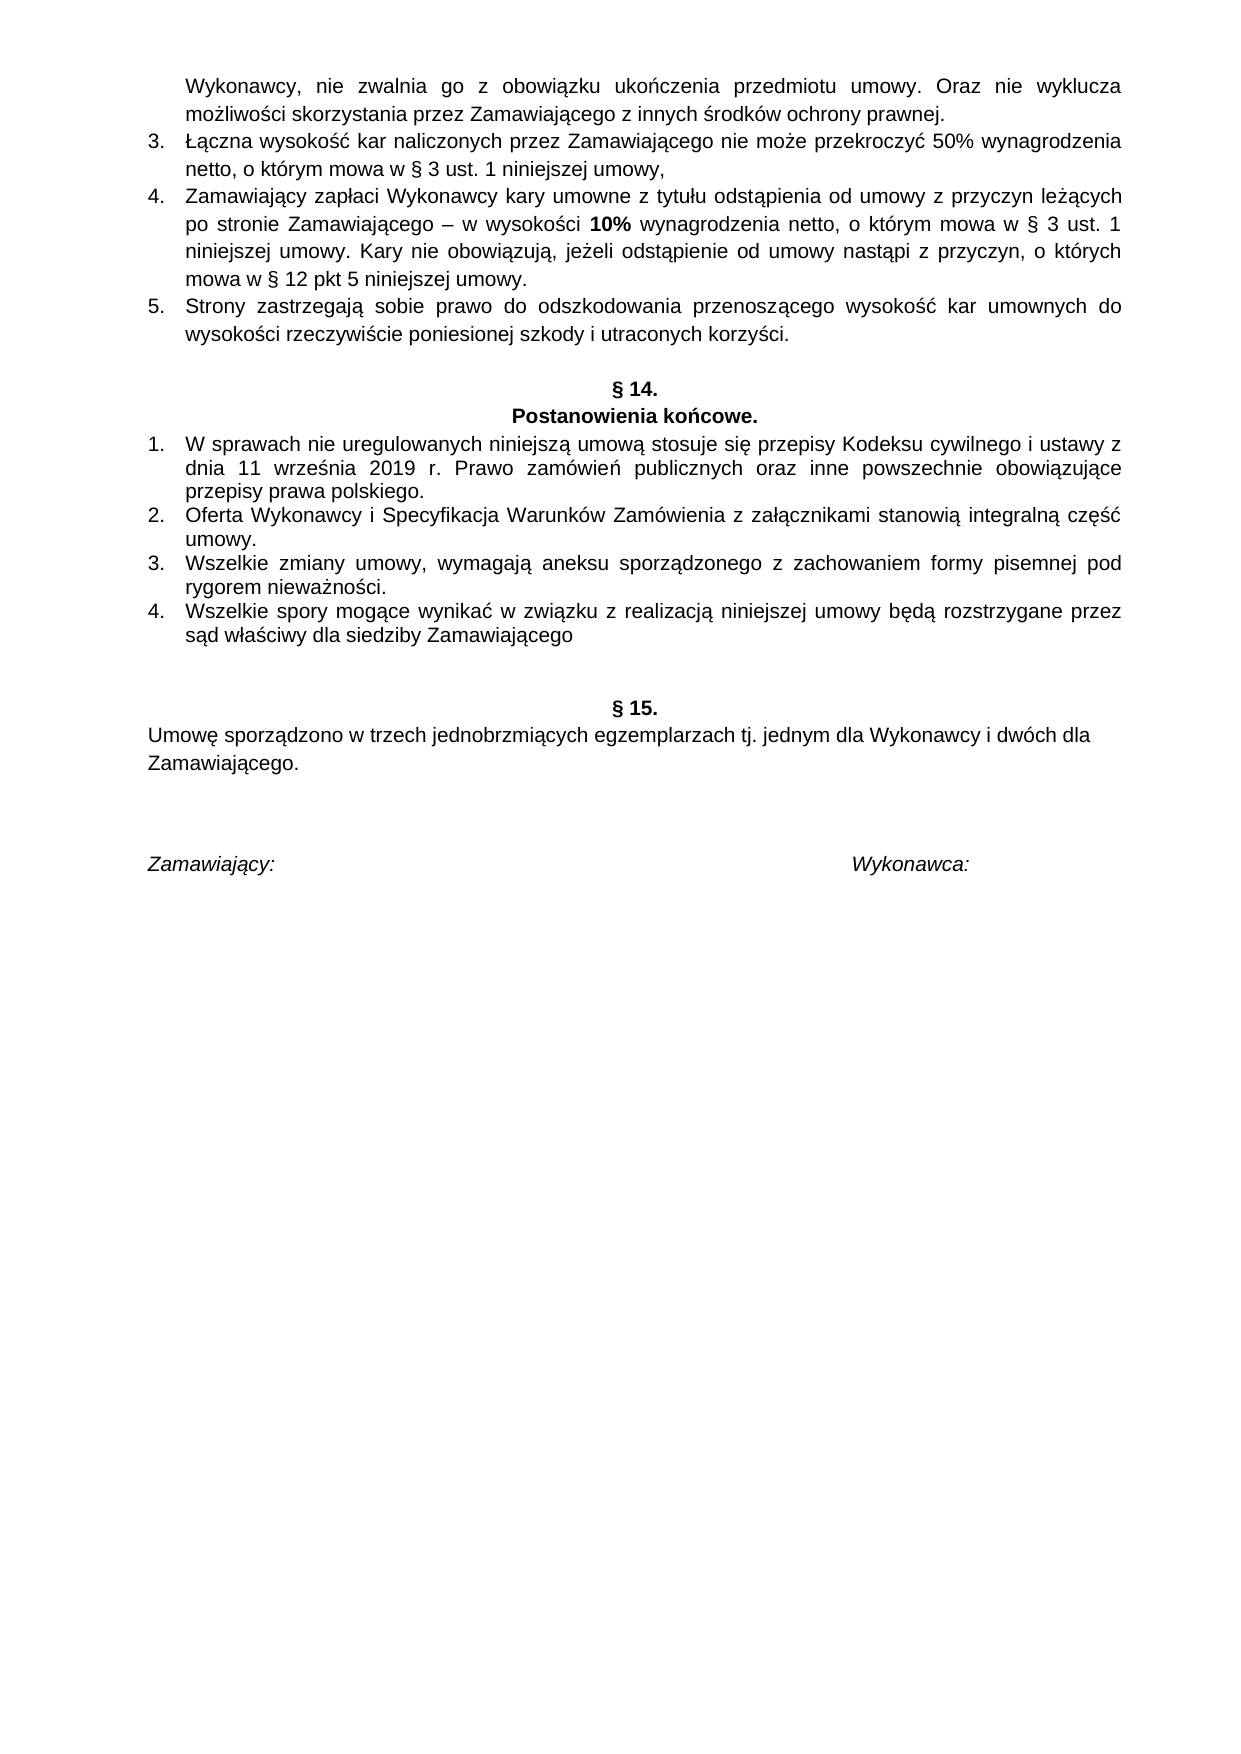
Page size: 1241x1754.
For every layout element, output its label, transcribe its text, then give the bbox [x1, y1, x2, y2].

text Postanowienia końcowe. [148, 404, 1122, 428]
text § 15. [148, 695, 1122, 719]
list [148, 74, 1122, 125]
list Łączna wysokość kar naliczonych przez Zamawiającego nie może przekroczyć 50% wynagrodzenia netto, o którym mowa w § 3 ust. 1 niniejszej umowy, [148, 129, 1122, 180]
list Wszelkie zmiany umowy, wymagają aneksu sporządzonego z zachowaniem formy pisemnej pod rygorem nieważności. [148, 551, 1122, 599]
list Oferta Wykonawcy i Specyfikacja Warunków Zamówienia z załącznikami stanowią integralną część umowy. [148, 503, 1122, 551]
text Umowę sporządzono w trzech jednobrzmiących egzemplarzach tj. jednym dla Wykonawcy i dwóch dla Zamawiającego. [148, 723, 1122, 774]
list Strony zastrzegają sobie prawo do odszkodowania przenoszącego wysokość kar umownych do wysokości rzeczywiście poniesionej szkody i utraconych korzyści. [148, 294, 1122, 345]
list Wszelkie spory mogące wynikać w związku z realizacją niniejszej umowy będą rozstrzygane przez sąd właściwy dla siedziby Zamawiającego [148, 599, 1122, 647]
list Zamawiający zapłaci Wykonawcy kary umowne z tytułu odstąpienia od umowy z przyczyn leżących po stronie Zamawiającego – w wysokości 10% wynagrodzenia netto, o którym mowa w § 3 ust. 1 niniejszej umowy. Kary nie obowiązują, jeżeli odstąpienie od umowy nastąpi z przyczyn, o których mowa w § 12 pkt 5 niniejszej umowy. [148, 184, 1122, 290]
text § 14. [148, 376, 1122, 400]
text Zamawiający: Wykonawca: [148, 852, 1122, 876]
list W sprawach nie uregulowanych niniejszą umową stosuje się przepisy Kodeksu cywilnego i ustawy z dnia 11 września 2019 r. Prawo zamówień publicznych oraz inne powszechnie obowiązujące przepisy prawa polskiego. [148, 431, 1122, 503]
